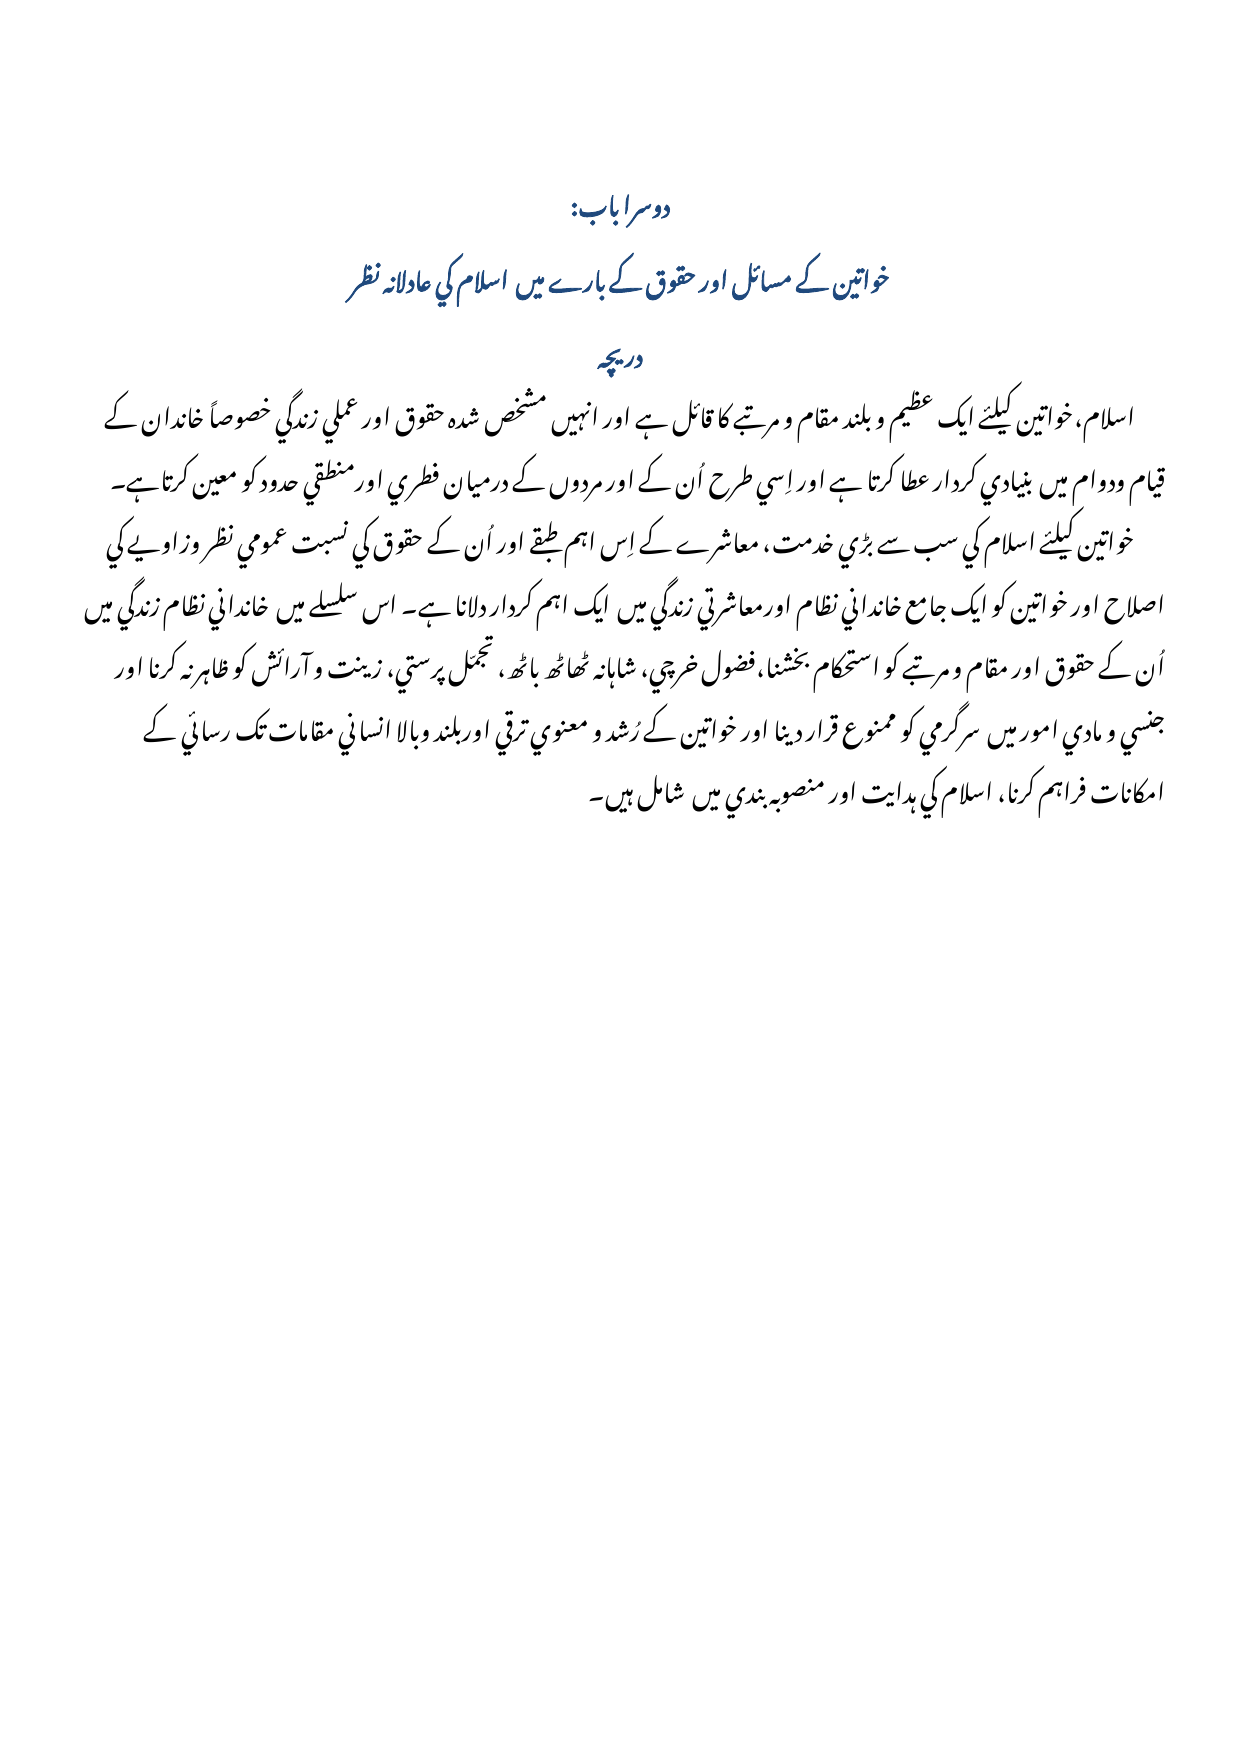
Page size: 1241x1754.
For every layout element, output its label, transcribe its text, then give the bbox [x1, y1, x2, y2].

text خواتين کيلئے اسلام کي سب سے بڑي خدمت، معاشرے کے اِس اہم طبقے اور اُن کے حقوق کي نسبت عمومي نظر وزاويے کي اصلاح اور خواتين کو ايک جامع خانداني نظام اورمعاشرتي زندگي ميں ايک اہم کردار دلانا ہے۔ اس سلسلے ميں خانداني نظام زندگي ميں اُن کے حقوق اور مقام و مرتبے کو استحکام بخشنا،فضول خرچي، شاہانہ ٹھاٹھ باٹھ، تجمّل پرستي، زينت و آرائش کو ظاہر نہ کرنا اور جنسي و مادي امور ميں سرگرمي کو ممنوع قرار دينا اور خواتين کے رُشد و معنوي ترقي اوربلند وبالا انساني مقامات تک رسائي کے امکانات فراہم کرنا، اسلام کي ہدايت اور منصوبہ بندي ميں شامل ہيں۔ [75, 506, 1165, 819]
subtitle خواتين کے مسائل اور حقوق کے بارے ميں اسلام کي عادلانہ نظر [75, 244, 1165, 306]
subtitle دوسرا باب: [75, 169, 1165, 231]
text اسلام،خواتين کيلئے ايک عظيم و بلند مقام و مرتبے کا قائل ہے اور انہيں مشخص شدہ حقوق اور عملي زندگي خصوصاً خاندان کے قيام ودوام ميں بنيادي کردار عطا کرتا ہے اور اِسي طرح اُن کے اور مردوں کے درميان فطري اورمنطقي حدود کو معين کرتاہے۔ [75, 381, 1165, 506]
subtitle دريچہ [75, 319, 1165, 381]
